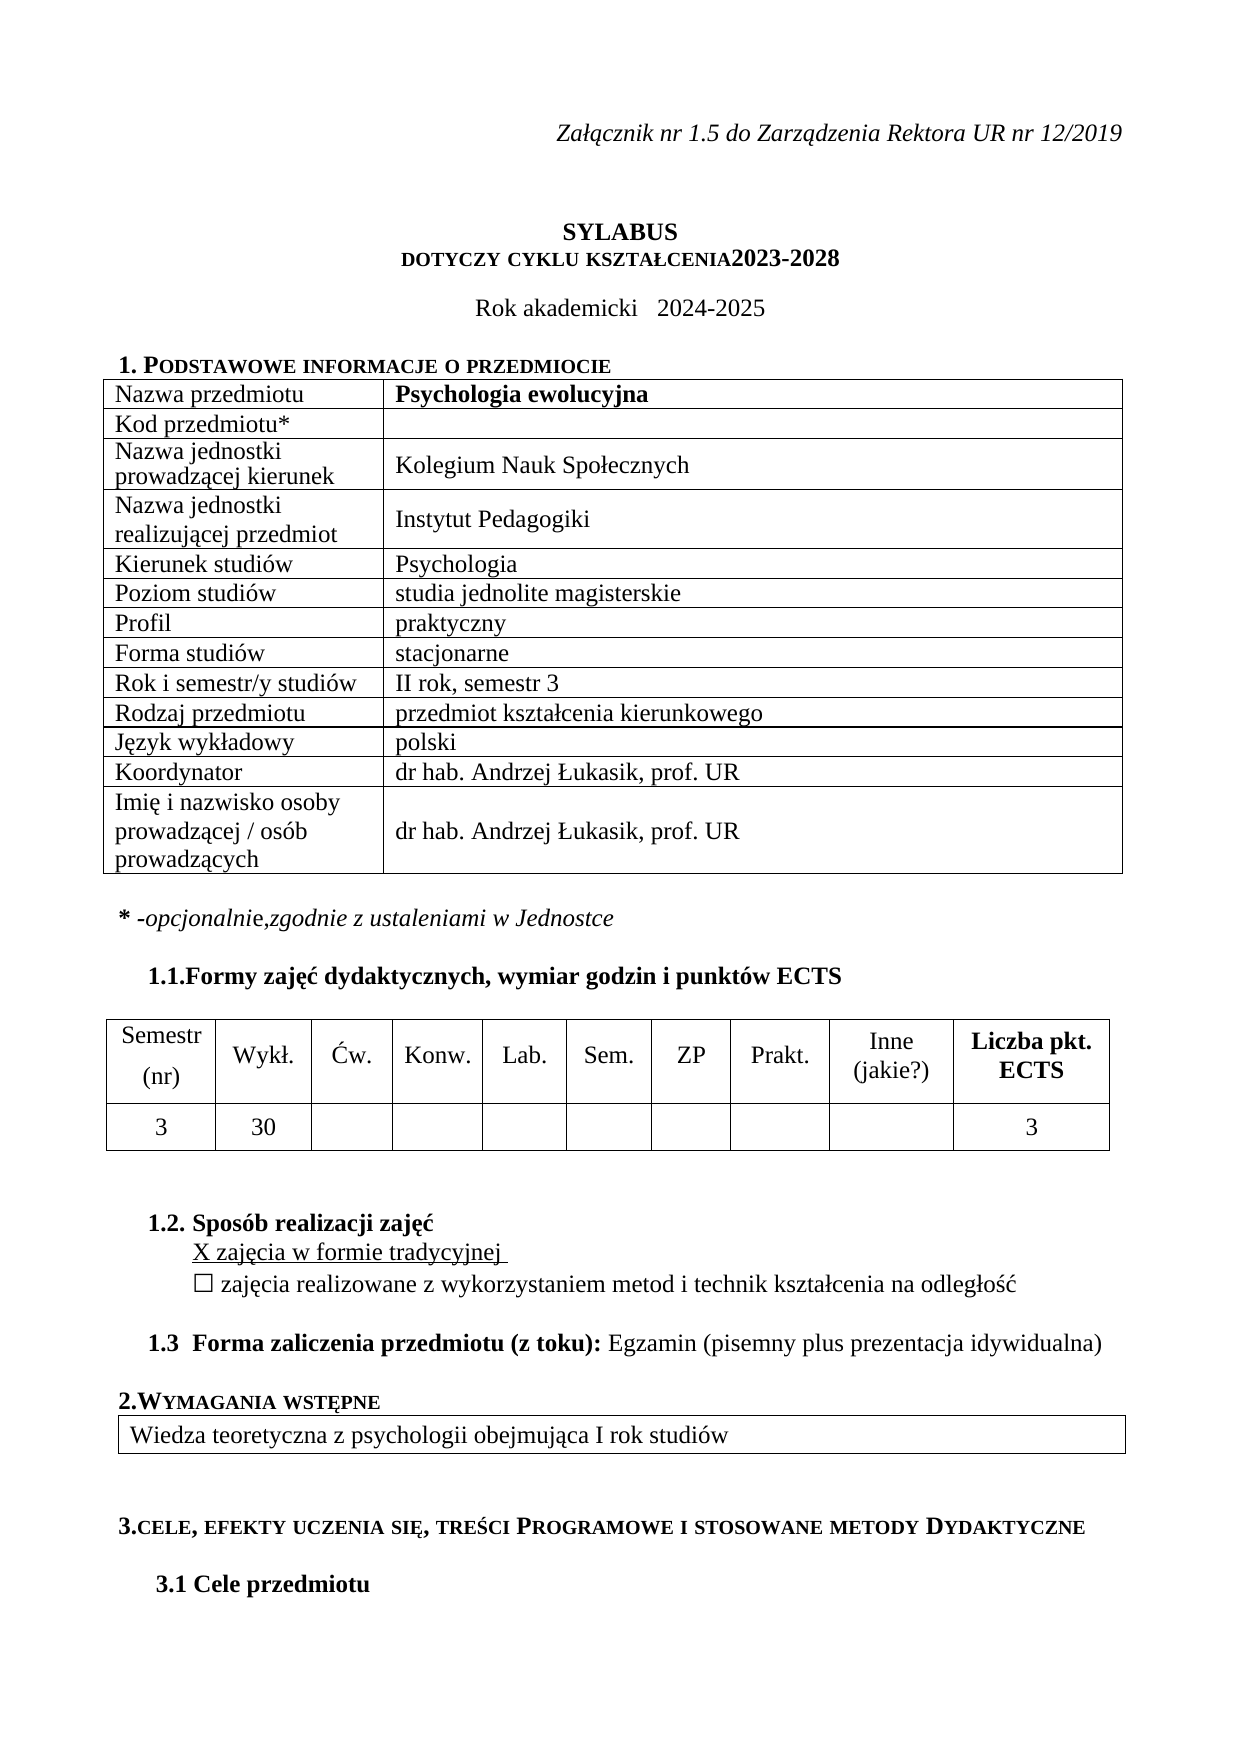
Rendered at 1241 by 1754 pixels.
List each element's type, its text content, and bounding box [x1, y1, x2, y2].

text 2.Wymagania wstępne [118, 1386, 1122, 1415]
table_header Lab. [483, 1020, 566, 1102]
table_header Nazwa przedmiotu [104, 380, 383, 408]
text Załącznik nr 1.5 do Zarządzenia Rektora UR nr 12/2019 [118, 118, 1122, 147]
table_cell Psychologia [384, 549, 1122, 577]
text 1.2. Sposób realizacji zajęć [148, 1208, 1122, 1237]
text 3.1 Cele przedmiotu [156, 1569, 1122, 1598]
table_cell Kierunek studiów [104, 549, 383, 577]
table_cell [312, 1104, 392, 1150]
table_cell Rok i semestr/y studiów [104, 668, 383, 697]
table_header Konw. [393, 1020, 482, 1102]
table_cell II rok, semestr 3 [384, 668, 1122, 697]
table_cell Forma studiów [104, 638, 383, 667]
table_header Liczba pkt. ECTS [954, 1020, 1109, 1102]
table_cell dr hab. Andrzej Łukasik, prof. UR [384, 787, 1122, 873]
text 1.1.Formy zajęć dydaktycznych, wymiar godzin i punktów ECTS [148, 961, 1122, 990]
table_cell [830, 1104, 953, 1150]
table_cell [483, 1104, 566, 1150]
table_cell Poziom studiów [104, 579, 383, 607]
table_cell Język wykładowy [104, 728, 383, 756]
table_cell Kolegium Nauk Społecznych [384, 439, 1122, 489]
text ☐ zajęcia realizowane z wykorzystaniem metod i technik kształcenia na odległość [192, 1266, 1122, 1300]
table_header Ćw. [312, 1020, 392, 1102]
table_header Prakt. [731, 1020, 829, 1102]
table_cell [393, 1104, 482, 1150]
table_cell Koordynator [104, 757, 383, 786]
text Rok akademicki 2024-2025 [118, 296, 1122, 321]
text 3.cele, efekty uczenia się, treści Programowe i stosowane metody Dydaktyczne [118, 1511, 1122, 1540]
table_cell dr hab. Andrzej Łukasik, prof. UR [384, 757, 1122, 786]
table_cell Nazwa jednostki prowadzącej kierunek [104, 439, 383, 489]
table_cell Profil [104, 608, 383, 637]
table_header Wykł. [216, 1020, 311, 1102]
text SYLABUS [118, 217, 1122, 246]
table_cell [731, 1104, 829, 1150]
table_cell polski [384, 728, 1122, 756]
table_header ZP [652, 1020, 730, 1102]
table_cell Rodzaj przedmiotu [104, 698, 383, 726]
table_header Inne (jakie?) [830, 1020, 953, 1102]
table_cell [567, 1104, 651, 1150]
table_cell Nazwa jednostki realizującej przedmiot [104, 490, 383, 548]
table_cell studia jednolite magisterskie [384, 579, 1122, 607]
table_header Sem. [567, 1020, 651, 1102]
table_header Semestr (nr) [107, 1020, 215, 1102]
table_header Psychologia ewolucyjna [384, 380, 1122, 408]
table_cell Kod przedmiotu* [104, 409, 383, 438]
text dotyczy cyklu kształcenia2023-2028 [118, 246, 1122, 271]
text * -opcjonalnie,zgodnie z ustaleniami w Jednostce [118, 903, 1122, 932]
table_cell [384, 409, 1122, 438]
table_cell Imię i nazwisko osoby prowadzącej / osób prowadzących [104, 787, 383, 873]
text X zajęcia w formie tradycyjnej [192, 1237, 1122, 1266]
table_cell [652, 1104, 730, 1150]
table_cell 3 [107, 1104, 215, 1150]
table_cell Instytut Pedagogiki [384, 490, 1122, 548]
text 1.3 Forma zaliczenia przedmiotu (z toku): Egzamin (pisemny plus prezentacja idywidualna) [148, 1328, 1122, 1357]
table_header Wiedza teoretyczna z psychologii obejmująca I rok studiów [119, 1416, 1125, 1453]
table_cell 3 [954, 1104, 1109, 1150]
table_cell 30 [216, 1104, 311, 1150]
text 1. Podstawowe informacje o przedmiocie [118, 350, 1122, 378]
table_cell przedmiot kształcenia kierunkowego [384, 698, 1122, 726]
table_cell praktyczny [384, 608, 1122, 637]
table_cell stacjonarne [384, 638, 1122, 667]
